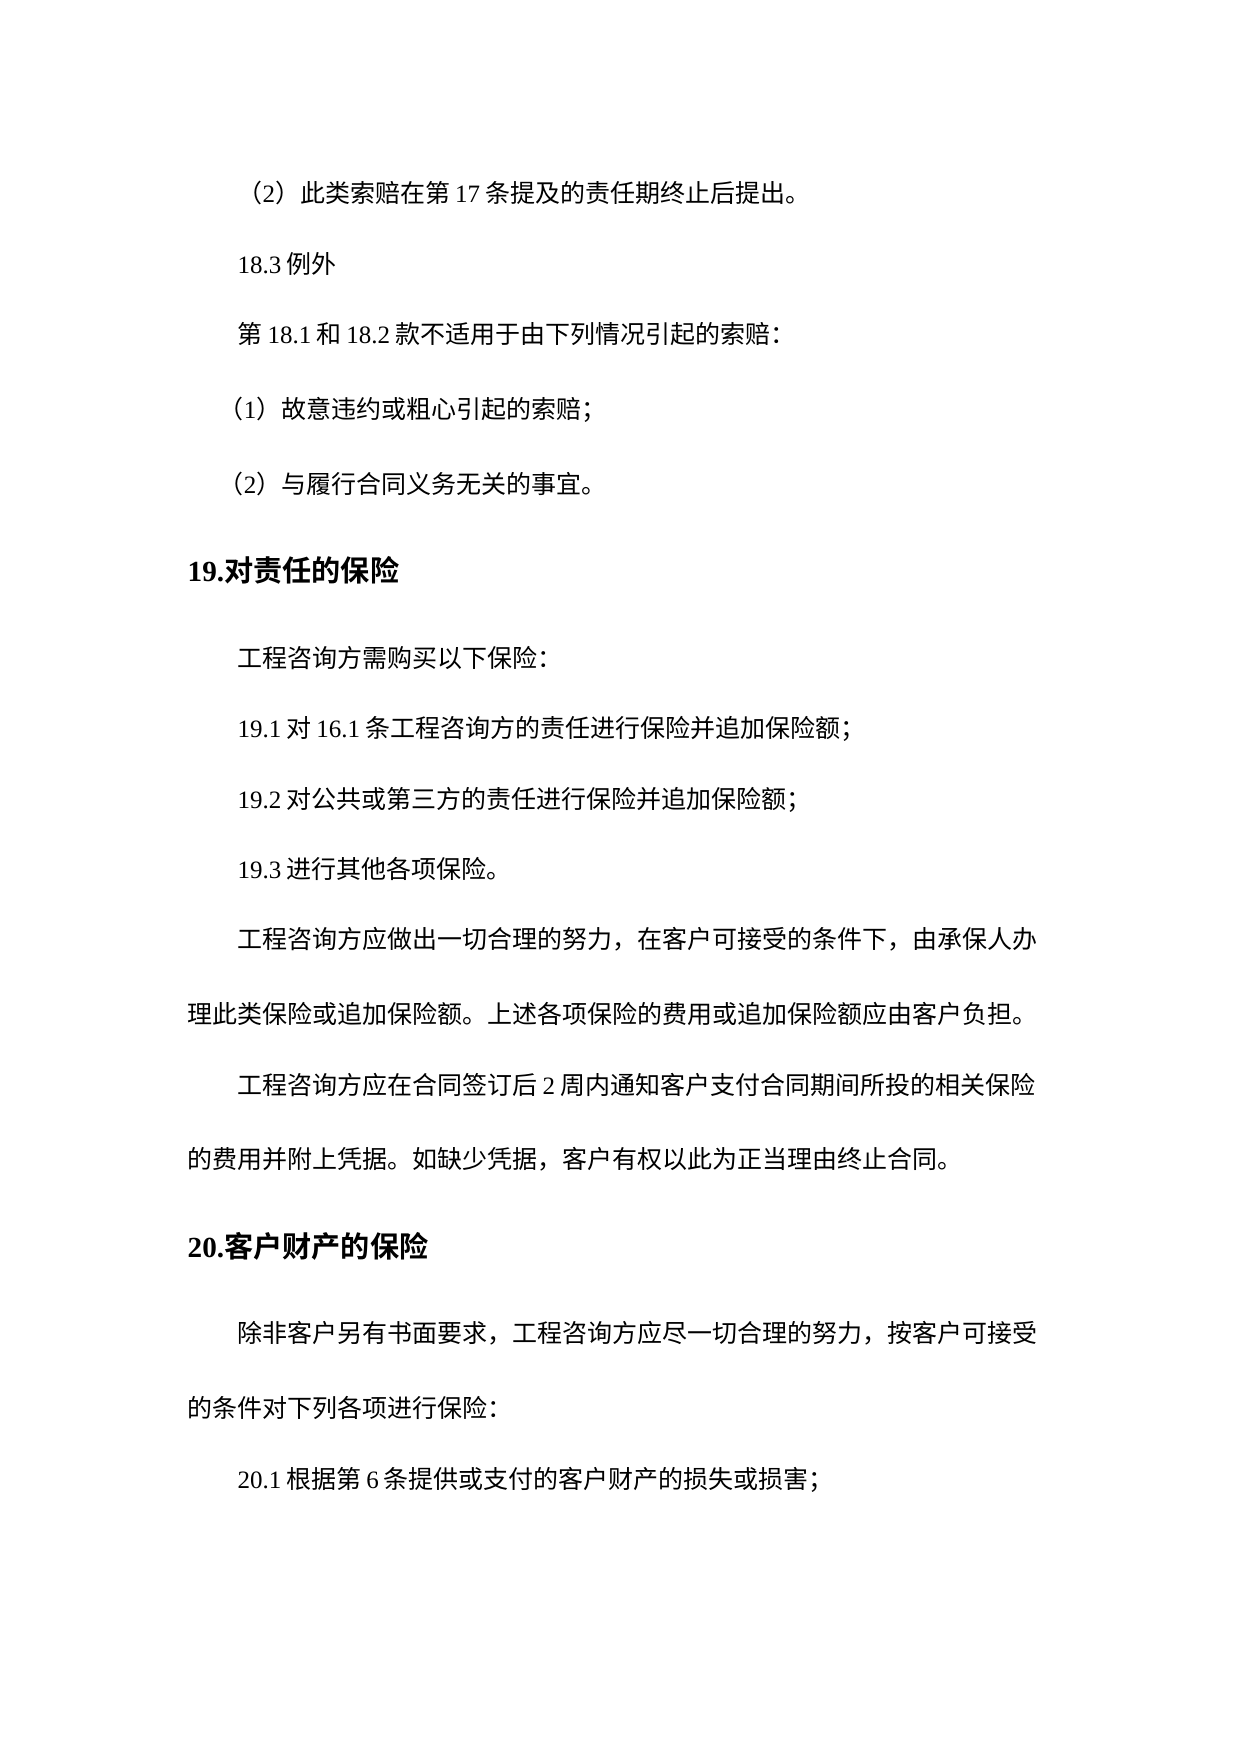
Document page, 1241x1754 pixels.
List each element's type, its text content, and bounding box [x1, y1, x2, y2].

text 19.2对公共或第三方的责任进行保险并追加保险额； [187, 765, 1053, 830]
subtitle 19.对责任的保险 [187, 536, 1053, 601]
text 18.3例外 [187, 230, 1053, 295]
text 工程咨询方应在合同签订后2周内通知客户支付合同期间所投的相关保险的费用并附上凭据。如缺少凭据，客户有权以此为正当理由终止合同。 [187, 1051, 1053, 1190]
subtitle 20.客户财产的保险 [187, 1212, 1053, 1277]
text 工程咨询方应做出一切合理的努力，在客户可接受的条件下，由承保人办理此类保险或追加保险额。上述各项保险的费用或追加保险额应由客户负担。 [187, 906, 1053, 1045]
text 19.1对16.1条工程咨询方的责任进行保险并追加保险额； [187, 694, 1053, 759]
text 工程咨询方需购买以下保险： [187, 624, 1053, 689]
text 19.3进行其他各项保险。 [187, 835, 1053, 900]
text 20.1根据第6条提供或支付的客户财产的损失或损害； [187, 1445, 1053, 1510]
text （2）此类索赔在第17条提及的责任期终止后提出。 [187, 159, 1053, 224]
text 除非客户另有书面要求，工程咨询方应尽一切合理的努力，按客户可接受的条件对下列各项进行保险： [187, 1299, 1053, 1439]
text 第18.1和18.2款不适用于由下列情况引起的索赔： （1）故意违约或粗心引起的索赔； （2）与履行合同义务无关的事宜。 [187, 300, 1053, 515]
